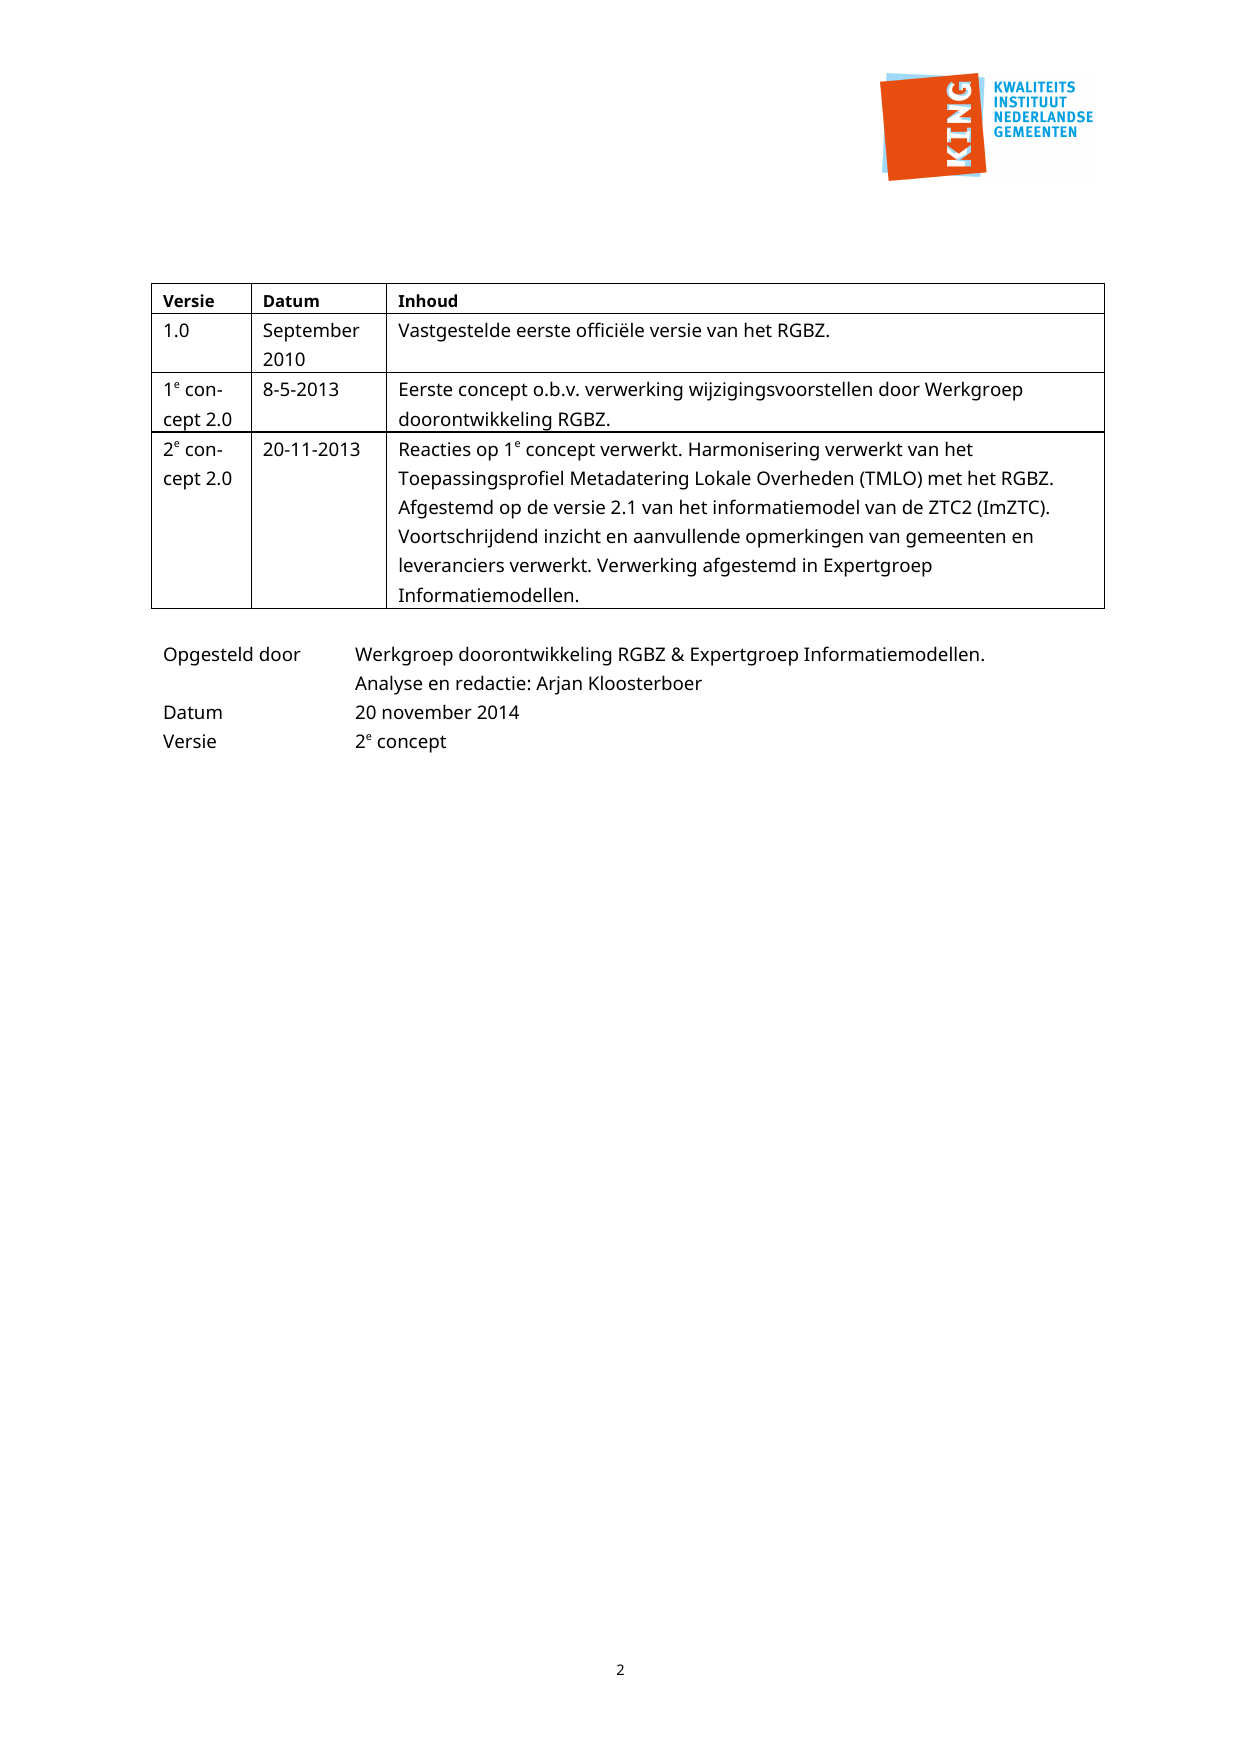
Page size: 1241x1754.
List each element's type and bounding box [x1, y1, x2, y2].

picture [880, 73, 1093, 181]
